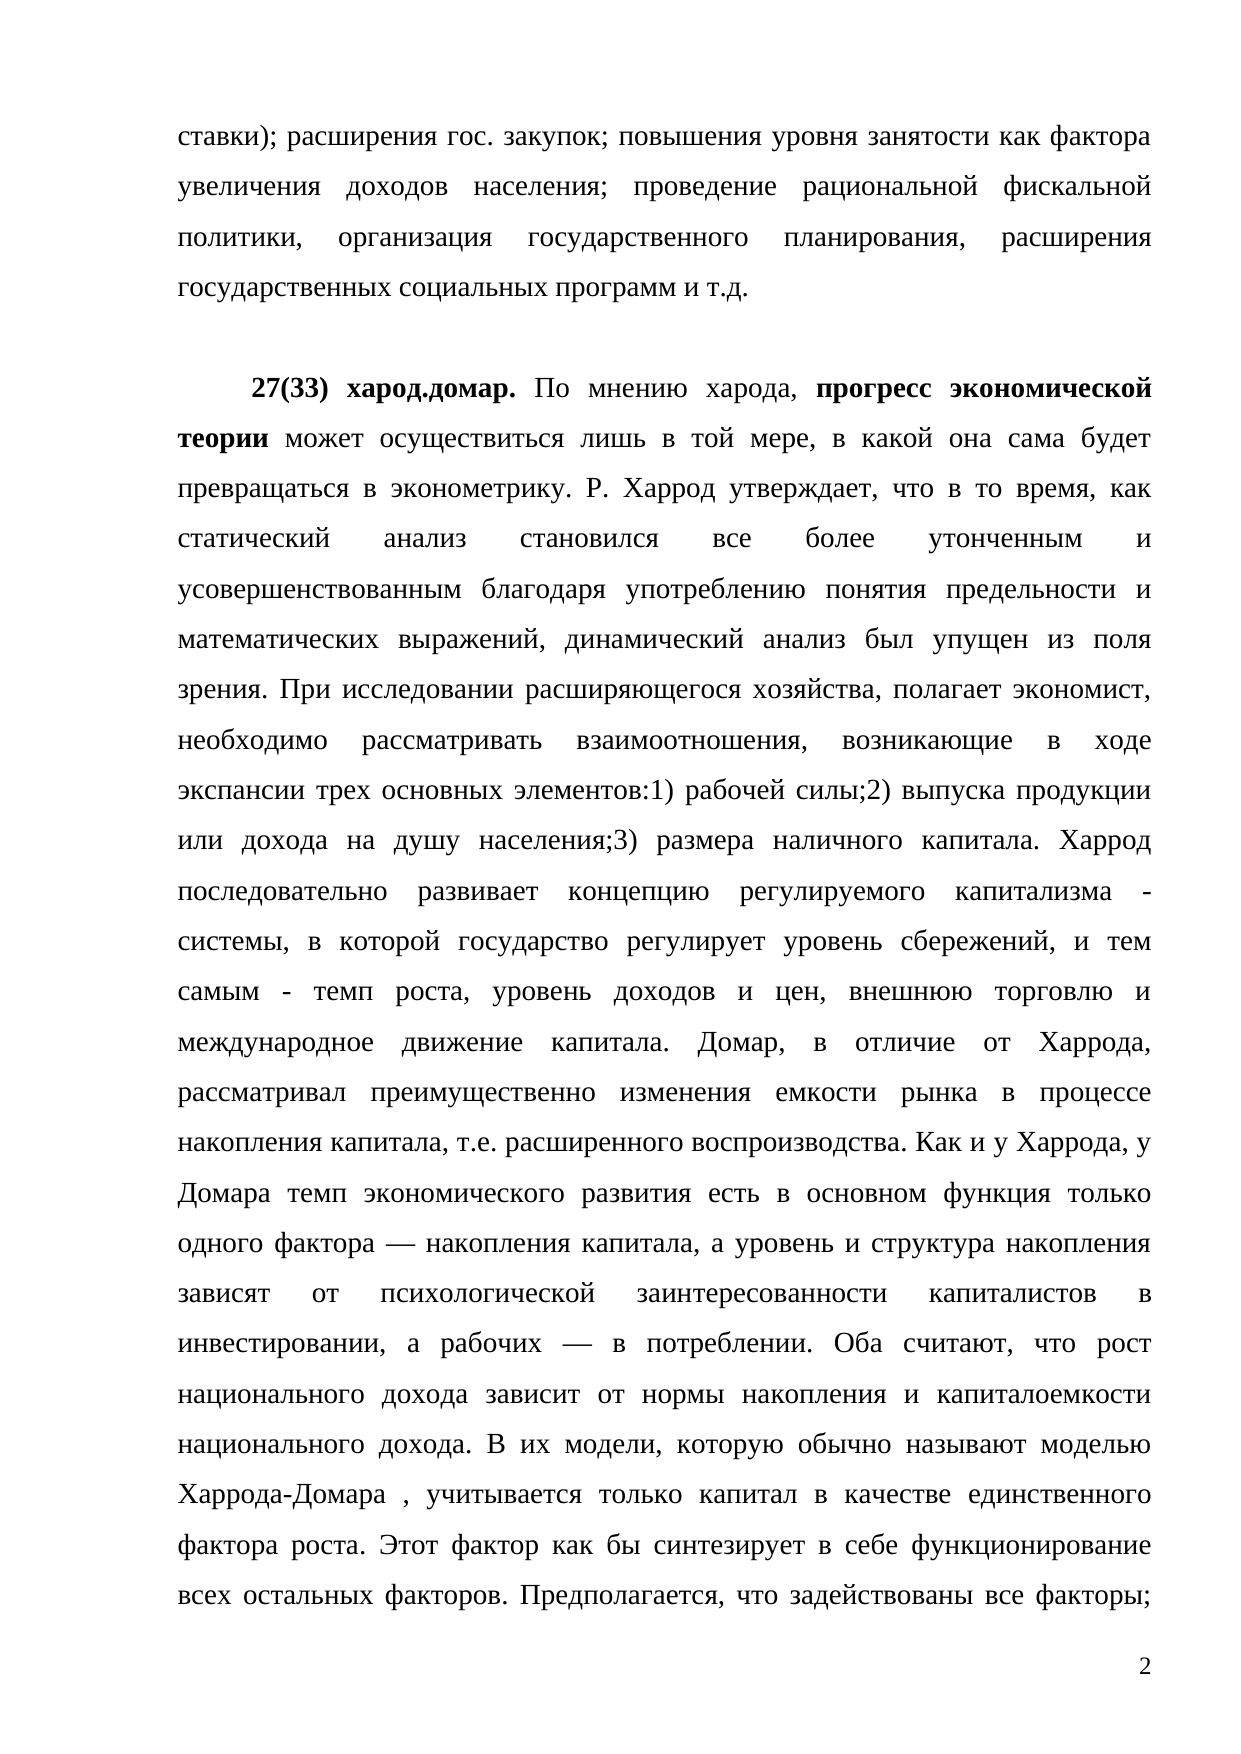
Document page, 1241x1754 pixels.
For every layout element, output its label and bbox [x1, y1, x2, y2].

text [177, 118, 1152, 303]
text [177, 370, 1152, 1611]
